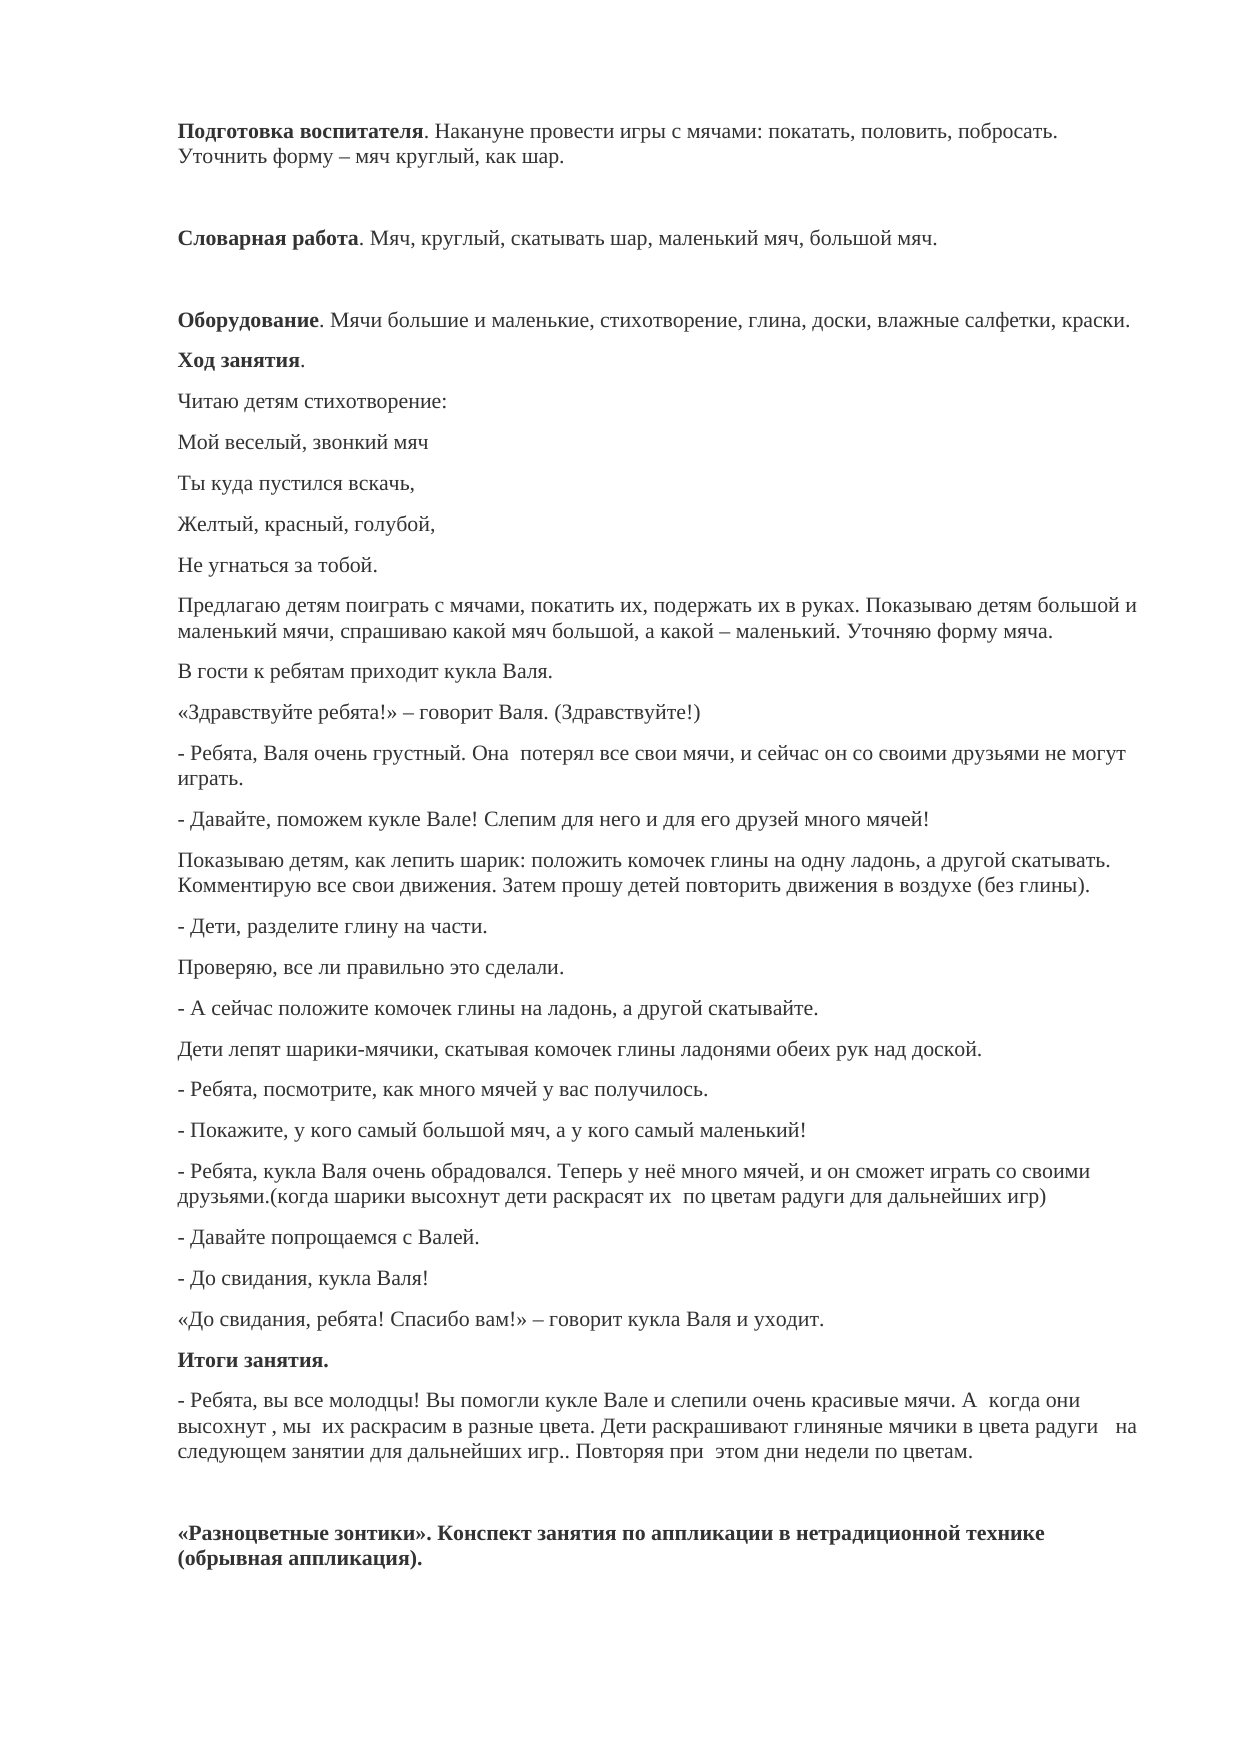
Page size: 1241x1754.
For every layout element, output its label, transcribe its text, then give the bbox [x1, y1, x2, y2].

text В гости к ребятам приходит кукла Валя. [177, 658, 1152, 684]
text Читаю детям стихотворение: [177, 388, 1152, 413]
text - Давайте попрощаемся с Валей. [177, 1224, 1152, 1249]
text Желтый, красный, голубой, [177, 511, 1152, 536]
text «До свидания, ребята! Спасибо вам!» – говорит кукла Валя и уходит. [177, 1306, 1152, 1331]
text - Дети, разделите глину на части. [177, 913, 1152, 938]
text Ход занятия. [177, 347, 1152, 373]
text Подготовка воспитателя. Накануне провести игры с мячами: покатать, половить, побросать. Уточнить форму – мяч круглый, как шар. [177, 118, 1152, 168]
text Предлагаю детям поиграть с мячами, покатить их, подержать их в руках. Показываю детям большой и маленький мячи, спрашиваю какой мяч большой, а какой – маленький. Уточняю форму мяча. [177, 592, 1152, 643]
text Не угнаться за тобой. [177, 552, 1152, 577]
text Словарная работа. Мяч, круглый, скатывать шар, маленький мяч, большой мяч. [177, 225, 1152, 250]
text «Разноцветные зонтики». Конспект занятия по аппликации в нетрадиционной технике (обрывная аппликация). [177, 1519, 1152, 1570]
text - А сейчас положите комочек глины на ладонь, а другой скатывайте. [177, 995, 1152, 1020]
text - Ребята, посмотрите, как много мячей у вас получилось. [177, 1076, 1152, 1102]
text - Покажите, у кого самый большой мяч, а у кого самый маленький! [177, 1117, 1152, 1142]
text Дети лепят шарики-мячики, скатывая комочек глины ладонями обеих рук над доской. [177, 1036, 1152, 1061]
text - До свидания, кукла Валя! [177, 1265, 1152, 1290]
text Проверяю, все ли правильно это сделали. [177, 954, 1152, 979]
text Мой веселый, звонкий мяч [177, 429, 1152, 454]
text Оборудование. Мячи большие и маленькие, стихотворение, глина, доски, влажные салфетки, краски. [177, 307, 1152, 332]
text Итоги занятия. [177, 1347, 1152, 1372]
text - Давайте, поможем кукле Вале! Слепим для него и для его друзей много мячей! [177, 806, 1152, 831]
text - Ребята, Валя очень грустный. Она потерял все свои мячи, и сейчас он со своими друзьями не могут играть. [177, 740, 1152, 791]
text - Ребята, вы все молодцы! Вы помогли кукле Вале и слепили очень красивые мячи. А когда они высохнут , мы их раскрасим в разные цвета. Дети раскрашивают глиняные мячики в цвета радуги на следующем занятии для дальнейших игр.. Повторяя при этом дни недели по цветам. [177, 1387, 1152, 1463]
text «Здравствуйте ребята!» – говорит Валя. (Здравствуйте!) [177, 699, 1152, 724]
text - Ребята, кукла Валя очень обрадовался. Теперь у неё много мячей, и он сможет играть со своими друзьями.(когда шарики высохнут дети раскрасят их по цветам радуги для дальнейших игр) [177, 1158, 1152, 1208]
text Ты куда пустился вскачь, [177, 470, 1152, 495]
text Показываю детям, как лепить шарик: положить комочек глины на одну ладонь, а другой скатывать. Комментирую все свои движения. Затем прошу детей повторить движения в воздухе (без глины). [177, 847, 1152, 897]
